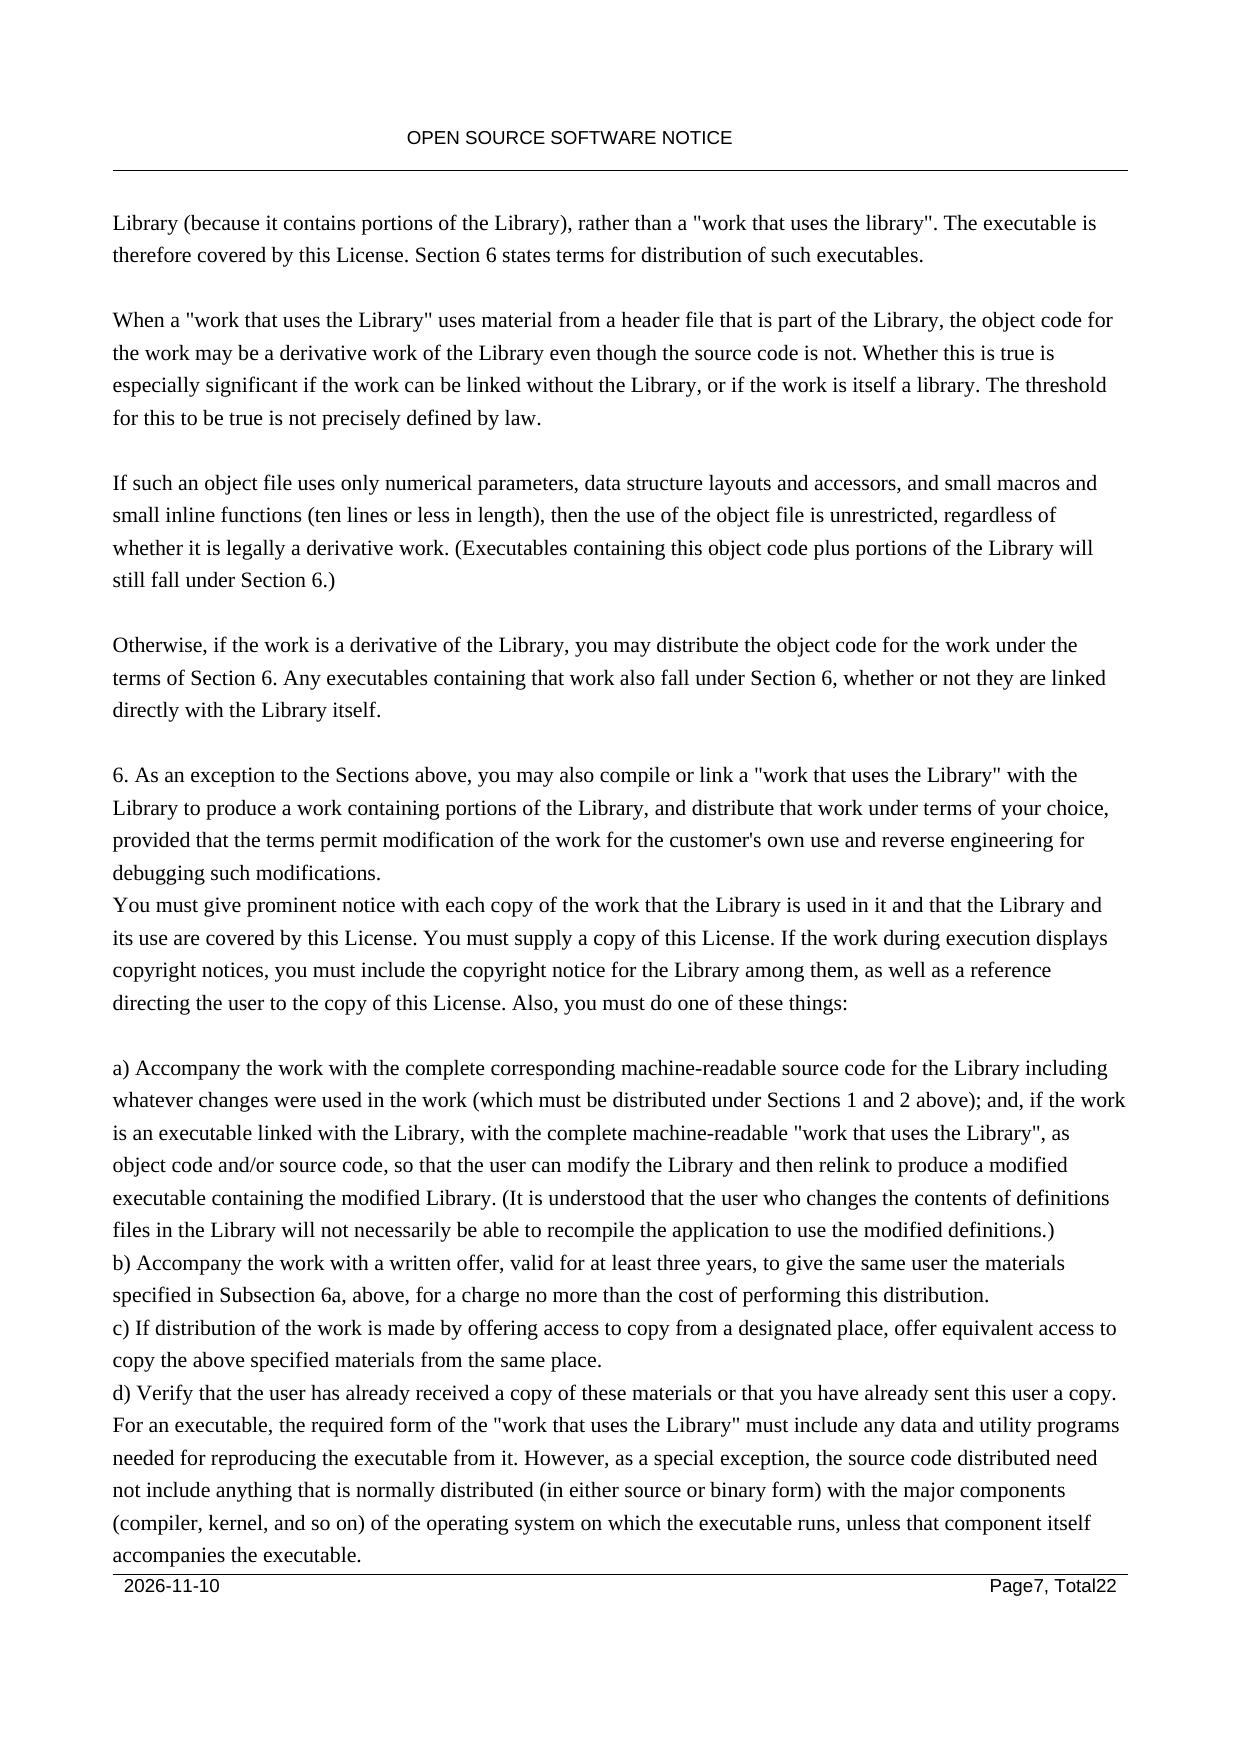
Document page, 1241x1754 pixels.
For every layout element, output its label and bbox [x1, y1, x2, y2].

text [112, 206, 1128, 1571]
